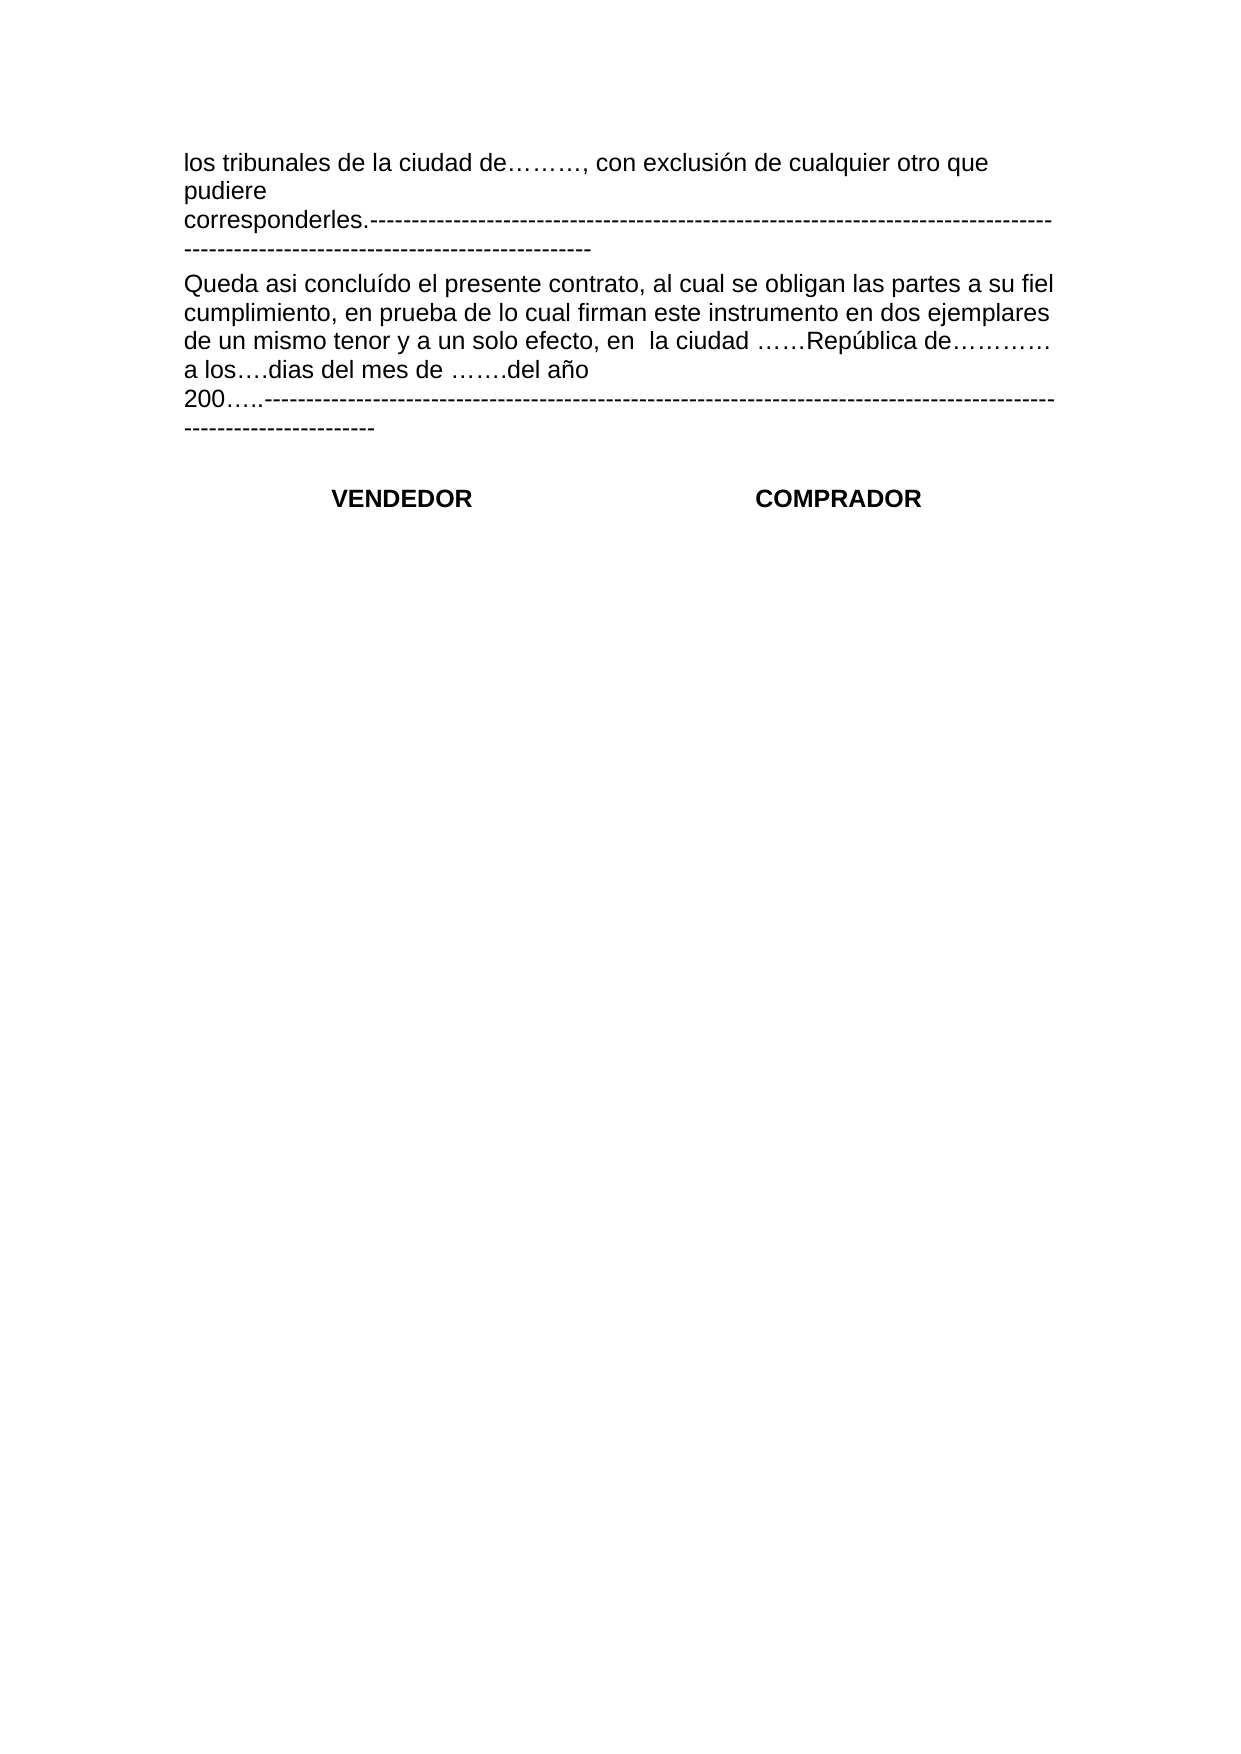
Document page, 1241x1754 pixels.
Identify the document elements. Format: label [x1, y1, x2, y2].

table_cell [177, 148, 1063, 514]
